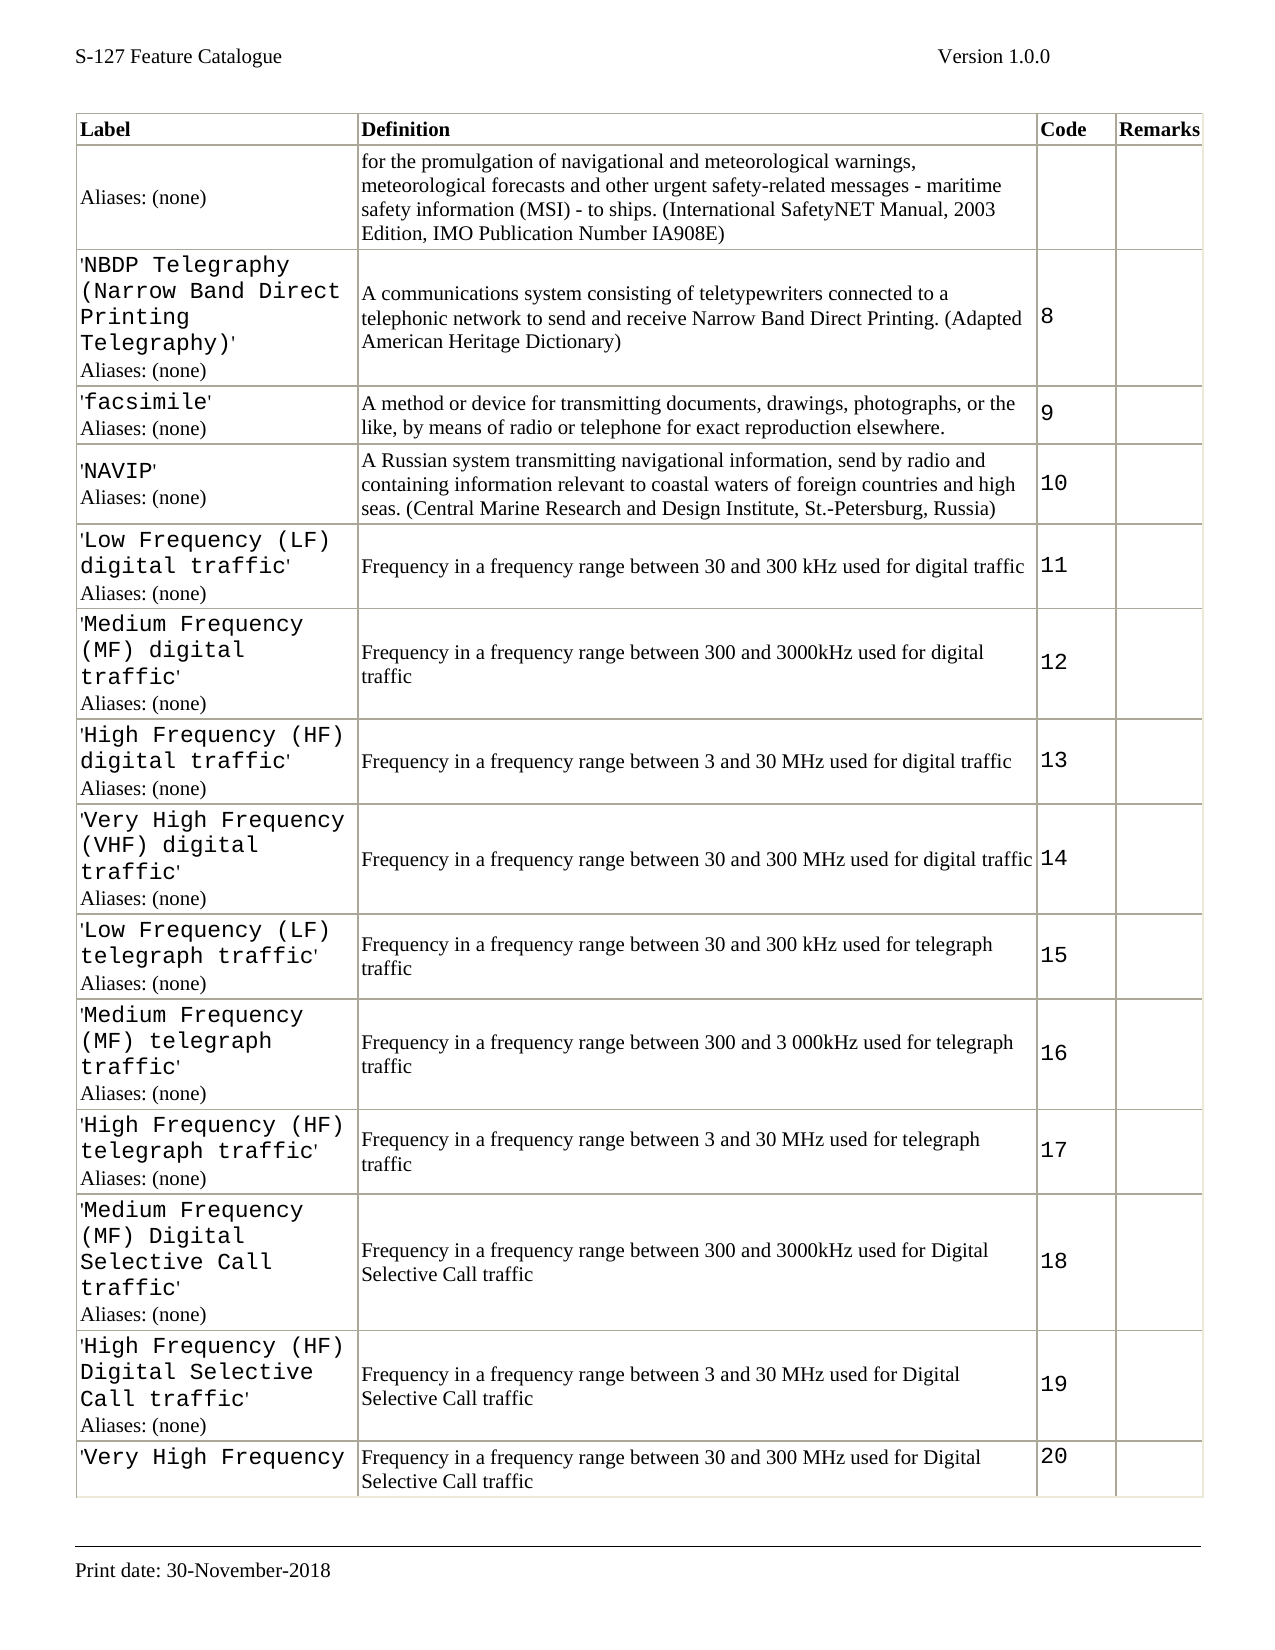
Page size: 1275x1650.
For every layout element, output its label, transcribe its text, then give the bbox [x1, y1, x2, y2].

table_cell 19 [1038, 1331, 1115, 1440]
table_cell 16 [1038, 1000, 1115, 1108]
table_cell 'Very High Frequency (VHF) digital traffic' Aliases: (none) [77, 805, 357, 913]
table_cell A communications system consisting of teletypewriters connected to a telephonic network to send and receive Narrow Band Direct Printing. (Adapted American Heritage Dictionary) [359, 250, 1036, 385]
table_cell 'Low Frequency (LF) telegraph traffic' Aliases: (none) [77, 915, 357, 998]
table_cell A Russian system transmitting navigational information, send by radio and containing information relevant to coastal waters of foreign countries and high seas. (Central Marine Research and Design Institute, St.-Petersburg, Russia) [359, 445, 1036, 523]
table_cell 'High Frequency (HF) telegraph traffic' Aliases: (none) [77, 1110, 357, 1193]
table_cell 'Low Frequency (LF) digital traffic' Aliases: (none) [77, 525, 357, 608]
table_header Remarks [1117, 114, 1202, 144]
table_cell 'Medium Frequency (MF) telegraph traffic' Aliases: (none) [77, 1000, 357, 1108]
table_cell [1117, 1195, 1202, 1329]
table_cell [1117, 915, 1202, 998]
table_cell Frequency in a frequency range between 300 and 3000kHz used for Digital Selective Call traffic [359, 1195, 1036, 1329]
table_cell [1117, 525, 1202, 608]
table_cell [1117, 445, 1202, 523]
table_cell [1117, 146, 1202, 248]
table_cell [1117, 1331, 1202, 1440]
table_cell 'Medium Frequency (MF) Digital Selective Call traffic' Aliases: (none) [77, 1195, 357, 1329]
table_cell 15 [1038, 915, 1115, 998]
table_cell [359, 1442, 1036, 1496]
table_cell [1117, 387, 1202, 443]
table_cell 'High Frequency (HF) Digital Selective Call traffic' Aliases: (none) [77, 1331, 357, 1440]
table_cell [77, 1442, 357, 1496]
table_cell [1117, 250, 1202, 385]
table_cell 'SafetyNET' Aliases: (none) [77, 146, 357, 248]
table_header Definition [359, 114, 1036, 144]
table_cell Frequency in a frequency range between 3 and 30 MHz used for Digital Selective Call traffic [359, 1331, 1036, 1440]
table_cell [359, 146, 1036, 248]
table_cell Frequency in a frequency range between 30 and 300 MHz used for digital traffic [359, 805, 1036, 913]
table_cell A method or device for transmitting documents, drawings, photographs, or the like, by means of radio or telephone for exact reproduction elsewhere. [359, 387, 1036, 443]
table_cell 13 [1038, 720, 1115, 803]
table_cell 8 [1038, 250, 1115, 385]
table_cell [1117, 1110, 1202, 1193]
table_cell 9 [1038, 387, 1115, 443]
table_cell 'facsimile' Aliases: (none) [77, 387, 357, 443]
table_cell Frequency in a frequency range between 3 and 30 MHz used for digital traffic [359, 720, 1036, 803]
table_cell Frequency in a frequency range between 300 and 3 000kHz used for telegraph traffic [359, 1000, 1036, 1108]
table_cell 18 [1038, 1195, 1115, 1329]
table_cell 12 [1038, 609, 1115, 718]
table_cell 17 [1038, 1110, 1115, 1193]
table_cell 'NBDP Telegraphy (Narrow Band Direct Printing Telegraphy)' Aliases: (none) [77, 250, 357, 385]
table_cell 'NAVIP' Aliases: (none) [77, 445, 357, 523]
table_header Code [1038, 114, 1115, 144]
table_cell 11 [1038, 525, 1115, 608]
table_header Label [77, 114, 357, 144]
table_cell 10 [1038, 445, 1115, 523]
table_cell Frequency in a frequency range between 30 and 300 kHz used for telegraph traffic [359, 915, 1036, 998]
table_cell [1117, 609, 1202, 718]
table_cell 20 [1038, 1442, 1115, 1496]
table_cell [1117, 1000, 1202, 1108]
table_cell Frequency in a frequency range between 300 and 3000kHz used for digital traffic [359, 609, 1036, 718]
table_cell 14 [1038, 805, 1115, 913]
table_cell 'Medium Frequency (MF) digital traffic' Aliases: (none) [77, 609, 357, 718]
table_cell [1117, 805, 1202, 913]
table_cell 7 [1038, 146, 1115, 248]
table_cell [1117, 1442, 1202, 1496]
table_cell [1117, 720, 1202, 803]
table_cell Frequency in a frequency range between 3 and 30 MHz used for telegraph traffic [359, 1110, 1036, 1193]
table_cell 'High Frequency (HF) digital traffic' Aliases: (none) [77, 720, 357, 803]
table_cell Frequency in a frequency range between 30 and 300 kHz used for digital traffic [359, 525, 1036, 608]
